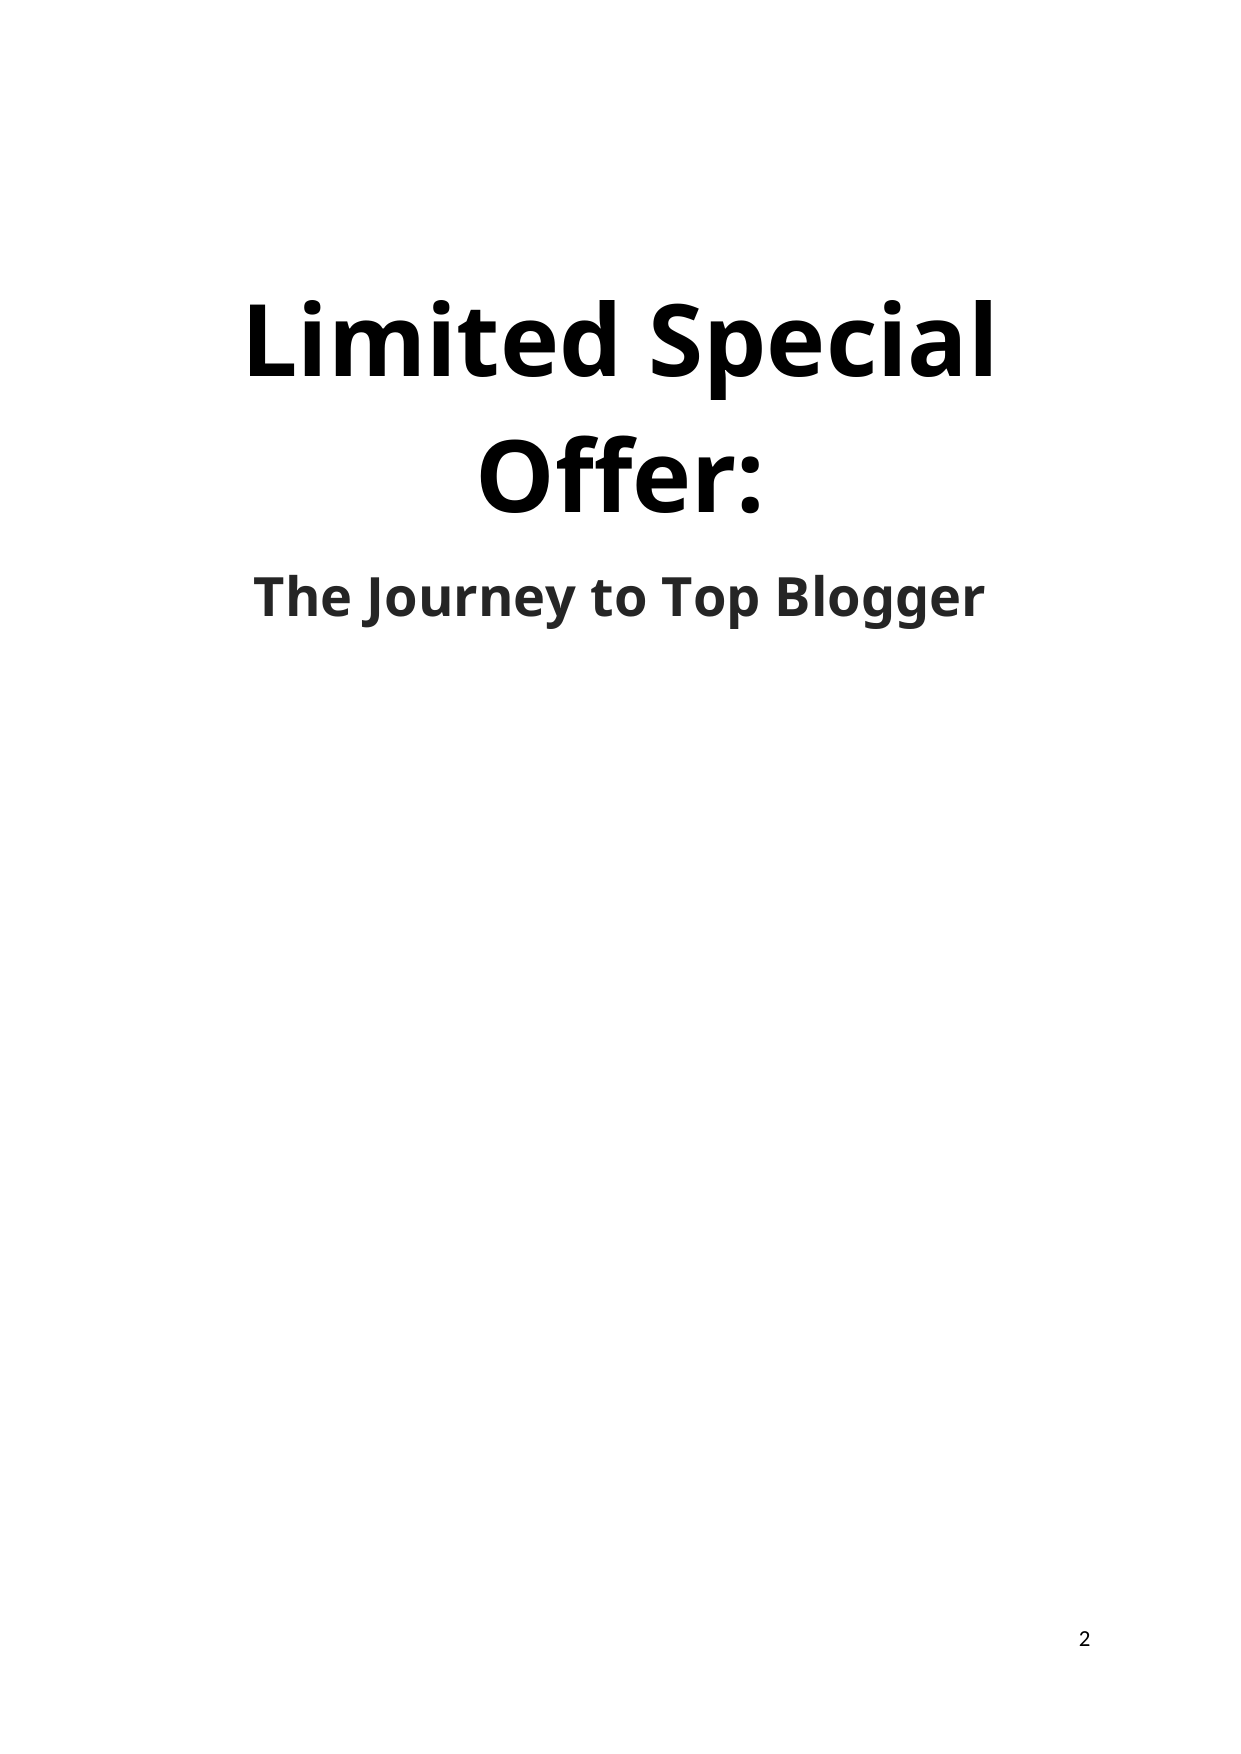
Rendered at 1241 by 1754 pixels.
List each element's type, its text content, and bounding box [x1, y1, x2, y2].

text The Journey to Top Blogger [150, 558, 1090, 632]
text Limited Special Offer: [150, 269, 1090, 542]
